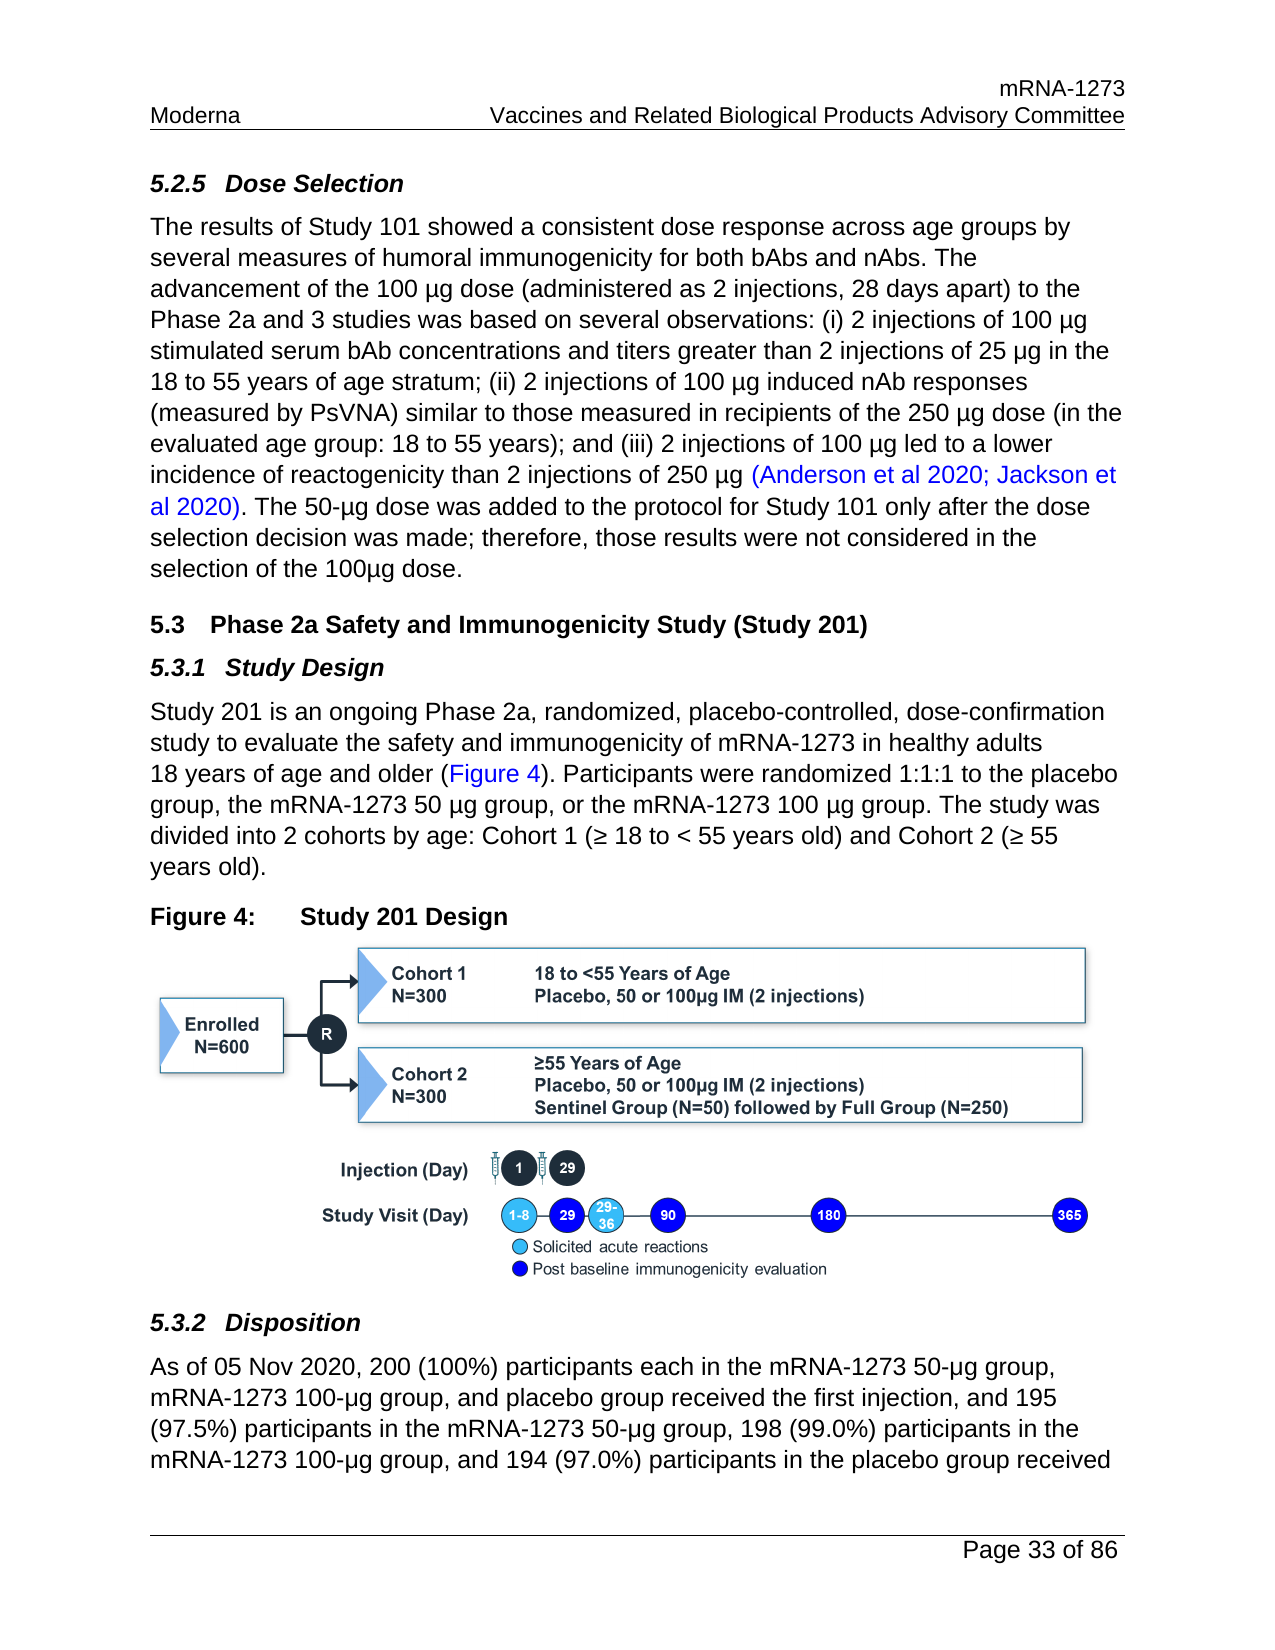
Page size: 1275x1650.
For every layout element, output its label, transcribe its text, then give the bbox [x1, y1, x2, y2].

picture [150, 939, 1098, 1288]
text Study 201 is an ongoing Phase 2a, randomized, placebo-controlled, dose-confirmation study to evaluate the safety and immunogenicity of mRNA-1273 in healthy adults 18 years of age and older (Figure 4). Participants were randomized 1:1:1 to the placebo group, the mRNA-1273 50 µg group, or the mRNA-1273 100 µg group. The study was divided into 2 cohorts by age: Cohort 1 (≥ 18 to < 55 years old) and Cohort 2 (≥ 55 years old). [150, 697, 1125, 881]
text The results of Study 101 showed a consistent dose response across age groups by several measures of humoral immunogenicity for both bAbs and nAbs. The advancement of the 100 µg dose (administered as 2 injections, 28 days apart) to the Phase 2a and 3 studies was based on several observations: (i) 2 injections of 100 µg stimulated serum bAb concentrations and titers greater than 2 injections of 25 μg in the 18 to 55 years of age stratum; (ii) 2 injections of 100 µg induced nAb responses (measured by PsVNA) similar to those measured in recipients of the 250 µg dose (in the evaluated age group: 18 to 55 years); and (iii) 2 injections of 100 µg led to a lower incidence of reactogenicity than 2 injections of 250 µg (Anderson et al 2020; Jackson et al 2020). The 50-µg dose was added to the protocol for Study 101 only after the dose selection decision was made; therefore, those results were not considered in the selection of the 100µg dose. [150, 212, 1125, 582]
text Figure 4: Study 201 Design [150, 902, 1125, 931]
subtitle Dose Selection [150, 169, 1125, 197]
subtitle Phase 2a Safety and Immunogenicity Study (Study 201) [150, 610, 1125, 638]
subtitle Disposition [150, 1308, 1125, 1337]
subtitle Study Design [150, 653, 1125, 682]
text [150, 1352, 1125, 1474]
